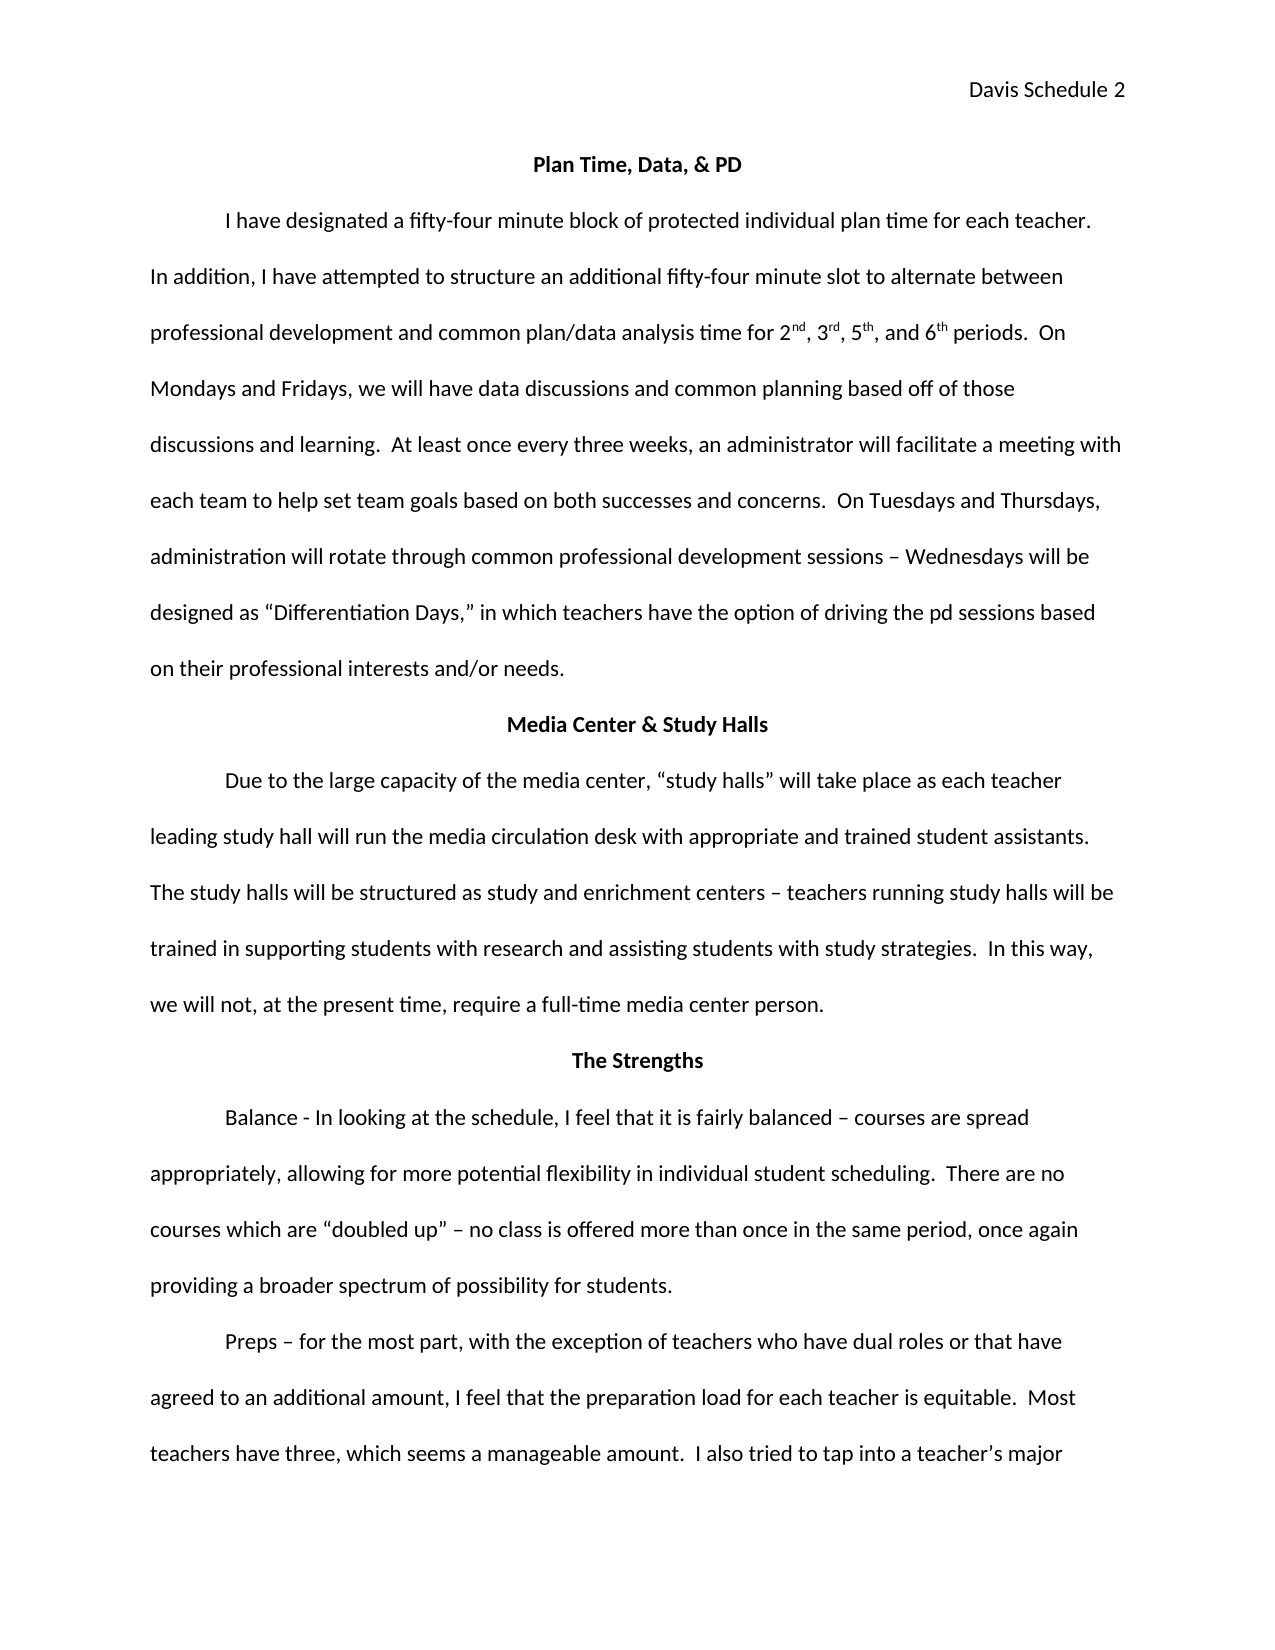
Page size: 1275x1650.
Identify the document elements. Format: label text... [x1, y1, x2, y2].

text Balance - In looking at the schedule, I feel that it is fairly balanced – courses are spread appropriately, allowing for more potential flexibility in individual student scheduling. There are no courses which are “doubled up” – no class is offered more than once in the same period, once again providing a broader spectrum of possibility for students. [150, 1103, 1125, 1299]
text I have designated a fifty-four minute block of protected individual plan time for each teacher. In addition, I have attempted to structure an additional fifty-four minute slot to alternate between professional development and common plan/data analysis time for 2nd, 3rd, 5th, and 6th periods. On Mondays and Fridays, we will have data discussions and common planning based off of those discussions and learning. At least once every three weeks, an administrator will facilitate a meeting with each team to help set team goals based on both successes and concerns. On Tuesdays and Thursdays, administration will rotate through common professional development sessions – Wednesdays will be designed as “Differentiation Days,” in which teachers have the option of driving the pd sessions based on their professional interests and/or needs. [150, 206, 1125, 682]
text Plan Time, Data, & PD [150, 150, 1125, 178]
text The Strengths [150, 1047, 1125, 1075]
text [150, 1327, 1125, 1467]
text Media Center & Study Halls [150, 710, 1125, 738]
text Due to the large capacity of the media center, “study halls” will take place as each teacher leading study hall will run the media circulation desk with appropriate and trained student assistants. The study halls will be structured as study and enrichment centers – teachers running study halls will be trained in supporting students with research and assisting students with study strategies. In this way, we will not, at the present time, require a full-time media center person. [150, 766, 1125, 1019]
